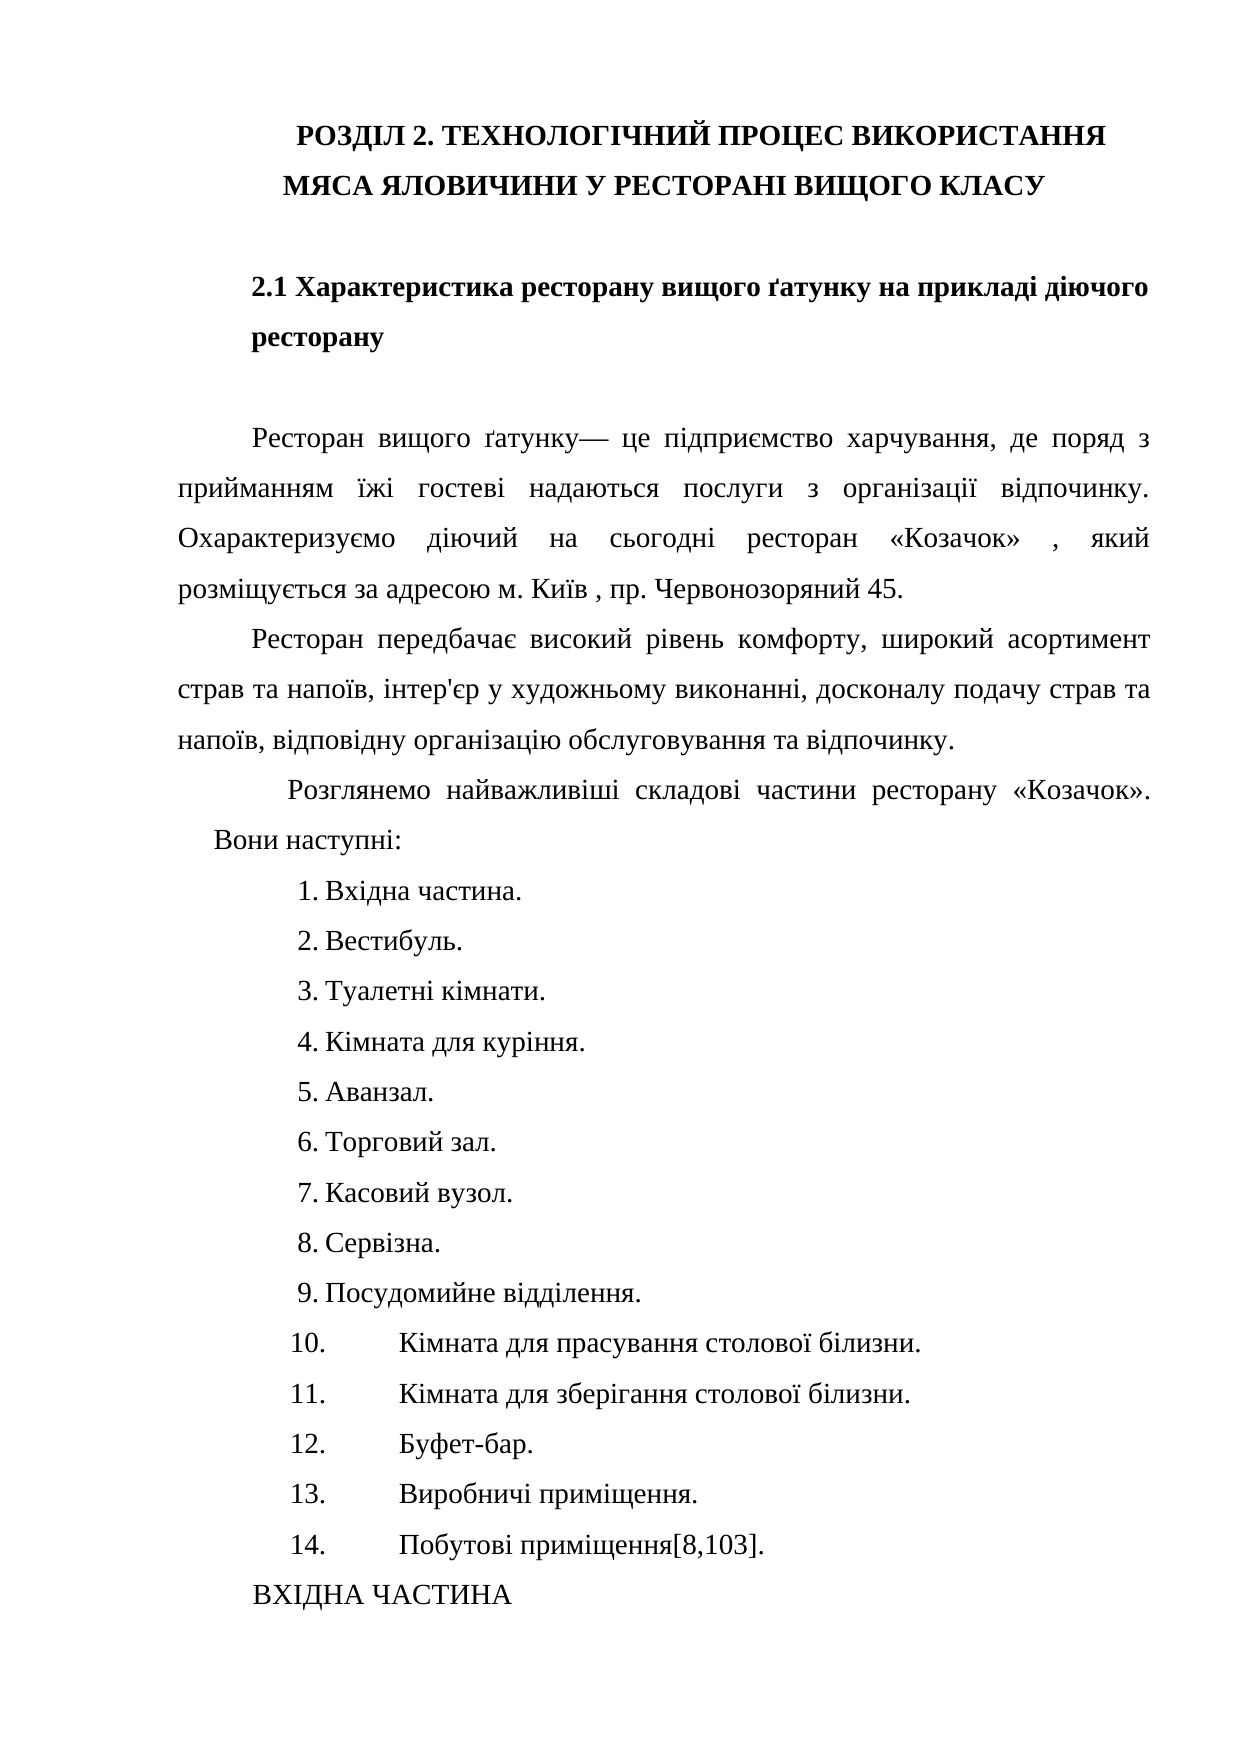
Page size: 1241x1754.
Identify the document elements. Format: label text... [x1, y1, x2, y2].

list Буфет-бар. [216, 1426, 1152, 1460]
text РОЗДІЛ 2. ТЕХНОЛОГІЧНИЙ ПРОЦЕС ВИКОРИСТАННЯ МЯСА ЯЛОВИЧИНИ У РЕСТОРАНІ ВИЩОГО КЛАСУ [177, 118, 1152, 202]
list Вестибуль. [223, 923, 1152, 957]
list Туалетні кімнати. [223, 973, 1152, 1007]
text Розглянемо найважливіші складові частини ресторану «Козачок». Вони наступні: [213, 772, 1152, 856]
text 2.1 Характеристика ресторану вищого ґатунку на прикладі діючого [177, 269, 1152, 303]
list Аванзал. [223, 1074, 1152, 1108]
list Кімната для куріння. [223, 1024, 1152, 1057]
list Побутові приміщення[8,103]. [216, 1527, 1152, 1560]
list Посудомийне відділення. [223, 1275, 1152, 1309]
list Кімната для прасування столової білизни. [216, 1326, 1152, 1359]
text Ресторан передбачає високий рівень комфорту, широкий асортимент страв та напоїв, інтер'єр у художньому виконанні, досконалу подачу страв та напоїв, відповідну організацію обслуговування та відпочинку. [177, 621, 1152, 755]
text Ресторан вищого ґатунку— це підприємство харчування, де поряд з прийманням їжі гостеві надаються послуги з організації відпочинку. Охарактеризуємо діючий на сьогодні ресторан «Козачок» , який розміщується за адресою м. Київ , пр. Червонозоряний 45. [178, 420, 1151, 604]
list Вхідна частина. [223, 873, 1152, 906]
list Касовий вузол. [223, 1175, 1152, 1208]
text ВХІДНА ЧАСТИНА [179, 1577, 1152, 1611]
list Кімната для зберігання столової білизни. [216, 1376, 1152, 1409]
text ресторану [177, 319, 1152, 353]
list Виробничі приміщення. [216, 1477, 1152, 1510]
list Сервізна. [223, 1225, 1152, 1258]
list Торговий зал. [223, 1124, 1152, 1158]
